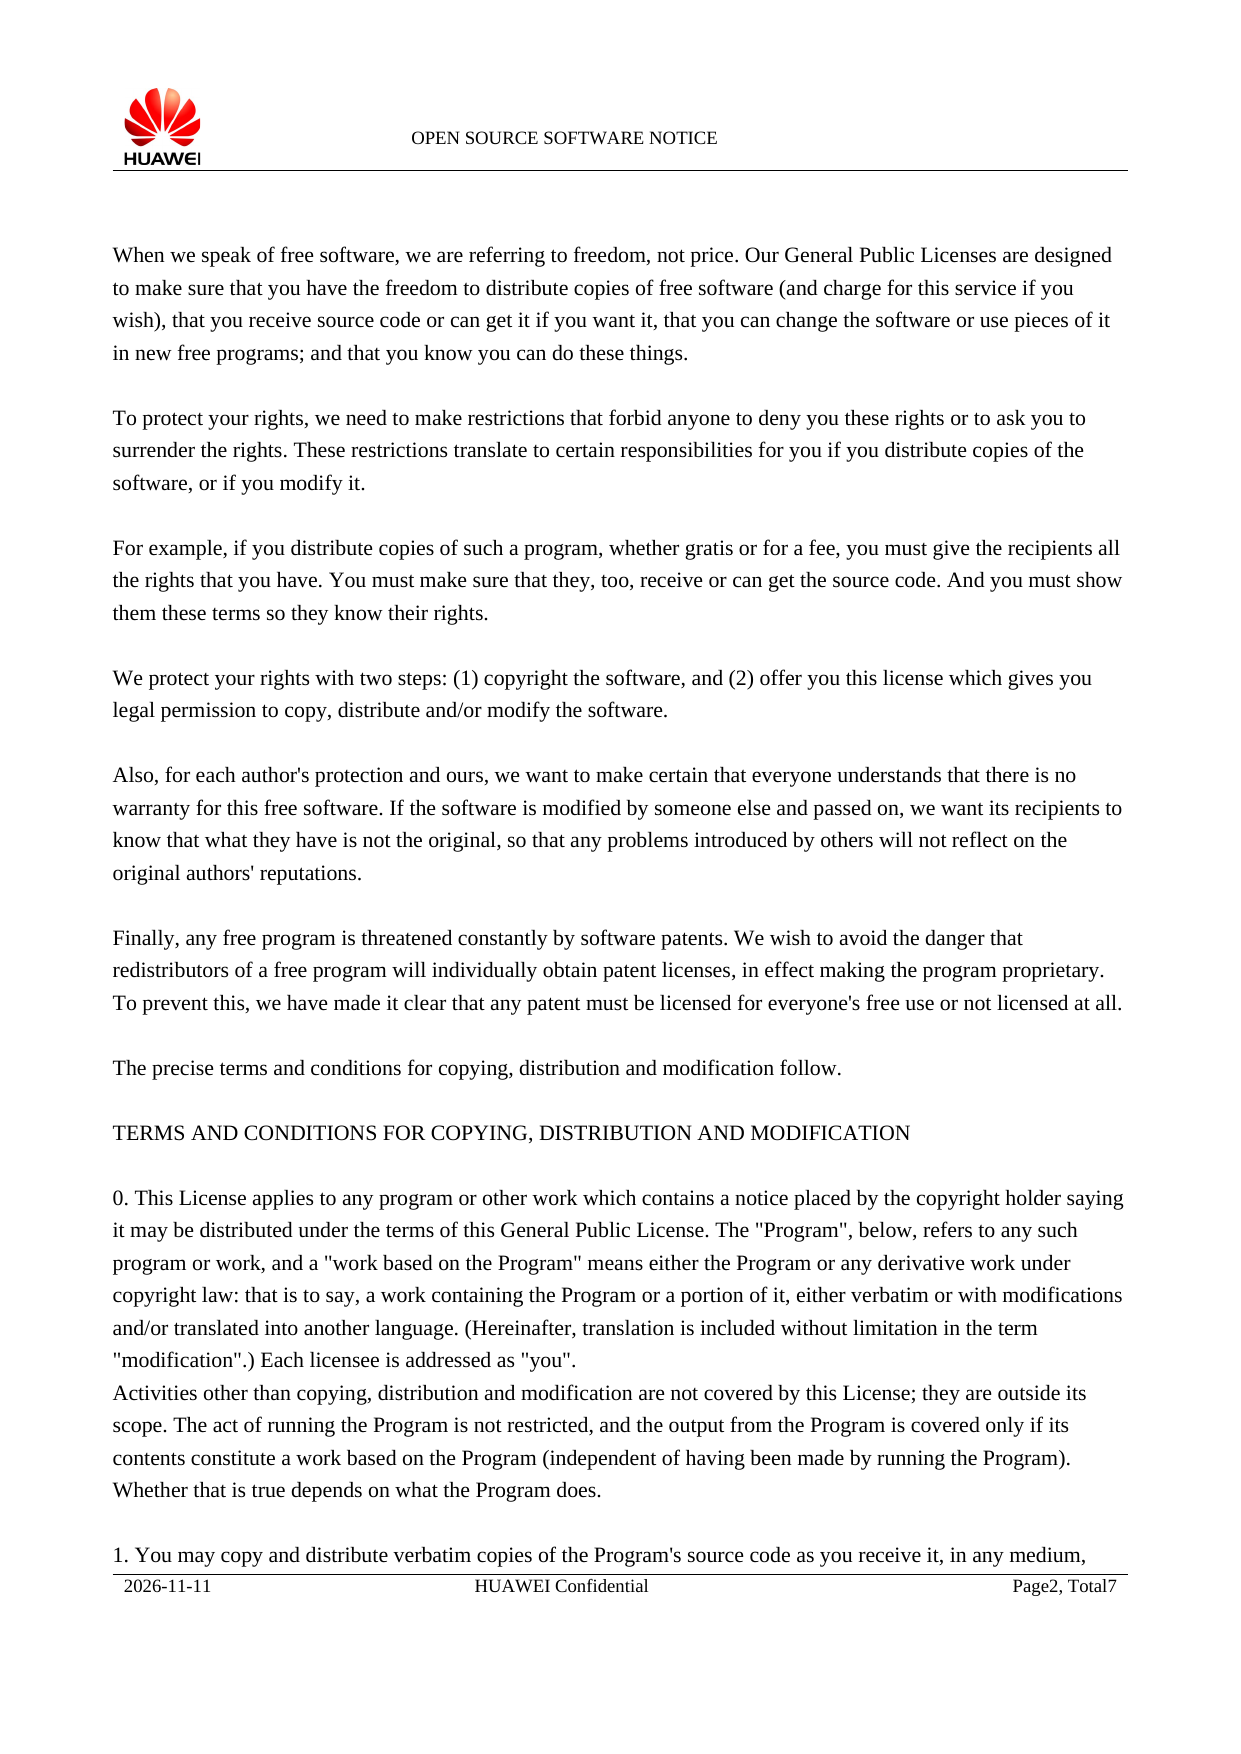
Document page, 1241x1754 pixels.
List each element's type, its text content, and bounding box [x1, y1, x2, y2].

picture [124, 88, 201, 165]
